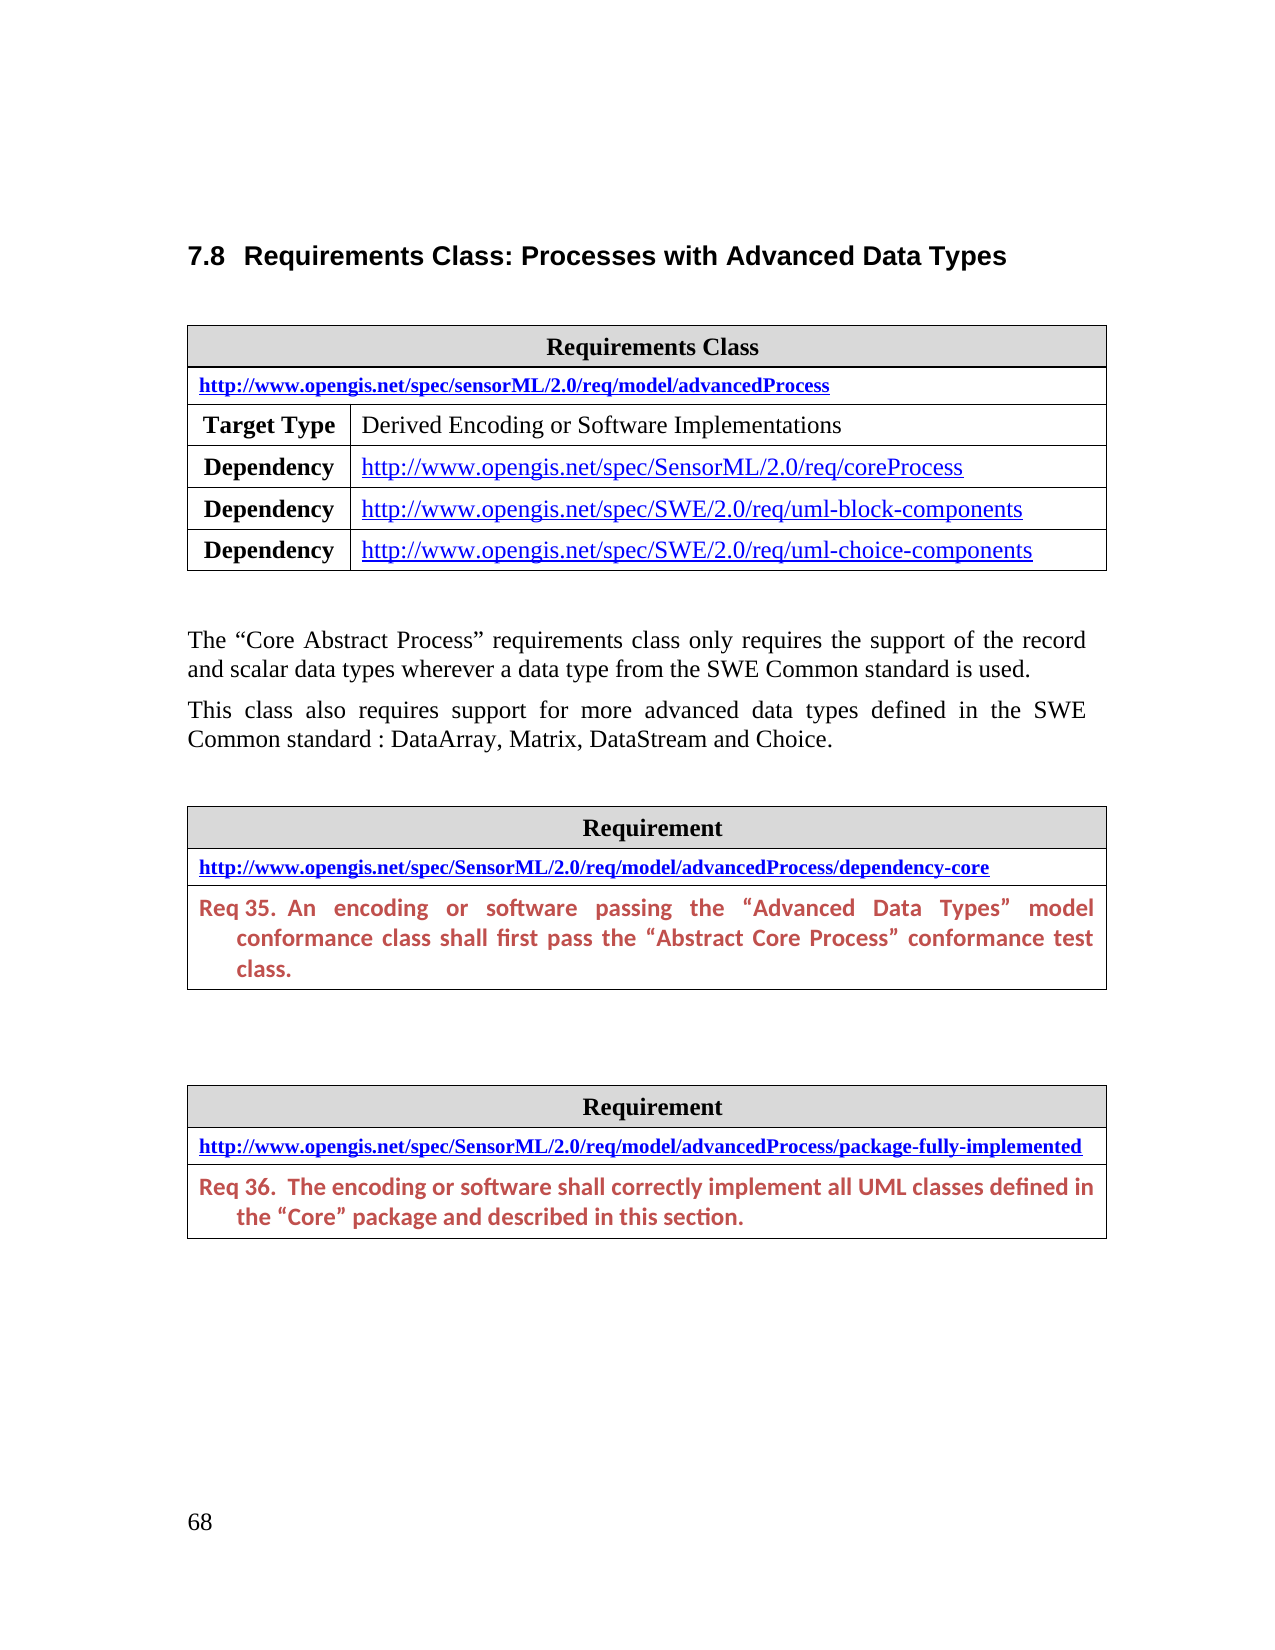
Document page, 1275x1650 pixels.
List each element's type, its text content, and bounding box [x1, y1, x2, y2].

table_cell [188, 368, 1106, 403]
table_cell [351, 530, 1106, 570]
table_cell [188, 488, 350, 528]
text This class also requires support for more advanced data types defined in the SWE Common standard : DataArray, Matrix, DataStream and Choice. [187, 695, 1087, 752]
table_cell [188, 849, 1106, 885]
text The “Core Abstract Process” requirements class only requires the support of the record and scalar data types wherever a data type from the SWE Common standard is used. [187, 625, 1087, 682]
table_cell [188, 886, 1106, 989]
subtitle Requirements Class: Processes with Advanced Data Types [187, 245, 1087, 271]
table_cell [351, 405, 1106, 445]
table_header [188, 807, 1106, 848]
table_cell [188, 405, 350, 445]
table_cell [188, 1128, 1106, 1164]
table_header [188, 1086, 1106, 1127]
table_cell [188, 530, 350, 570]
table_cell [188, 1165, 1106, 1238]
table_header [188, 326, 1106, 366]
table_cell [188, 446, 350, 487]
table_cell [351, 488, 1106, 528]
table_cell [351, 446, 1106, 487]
